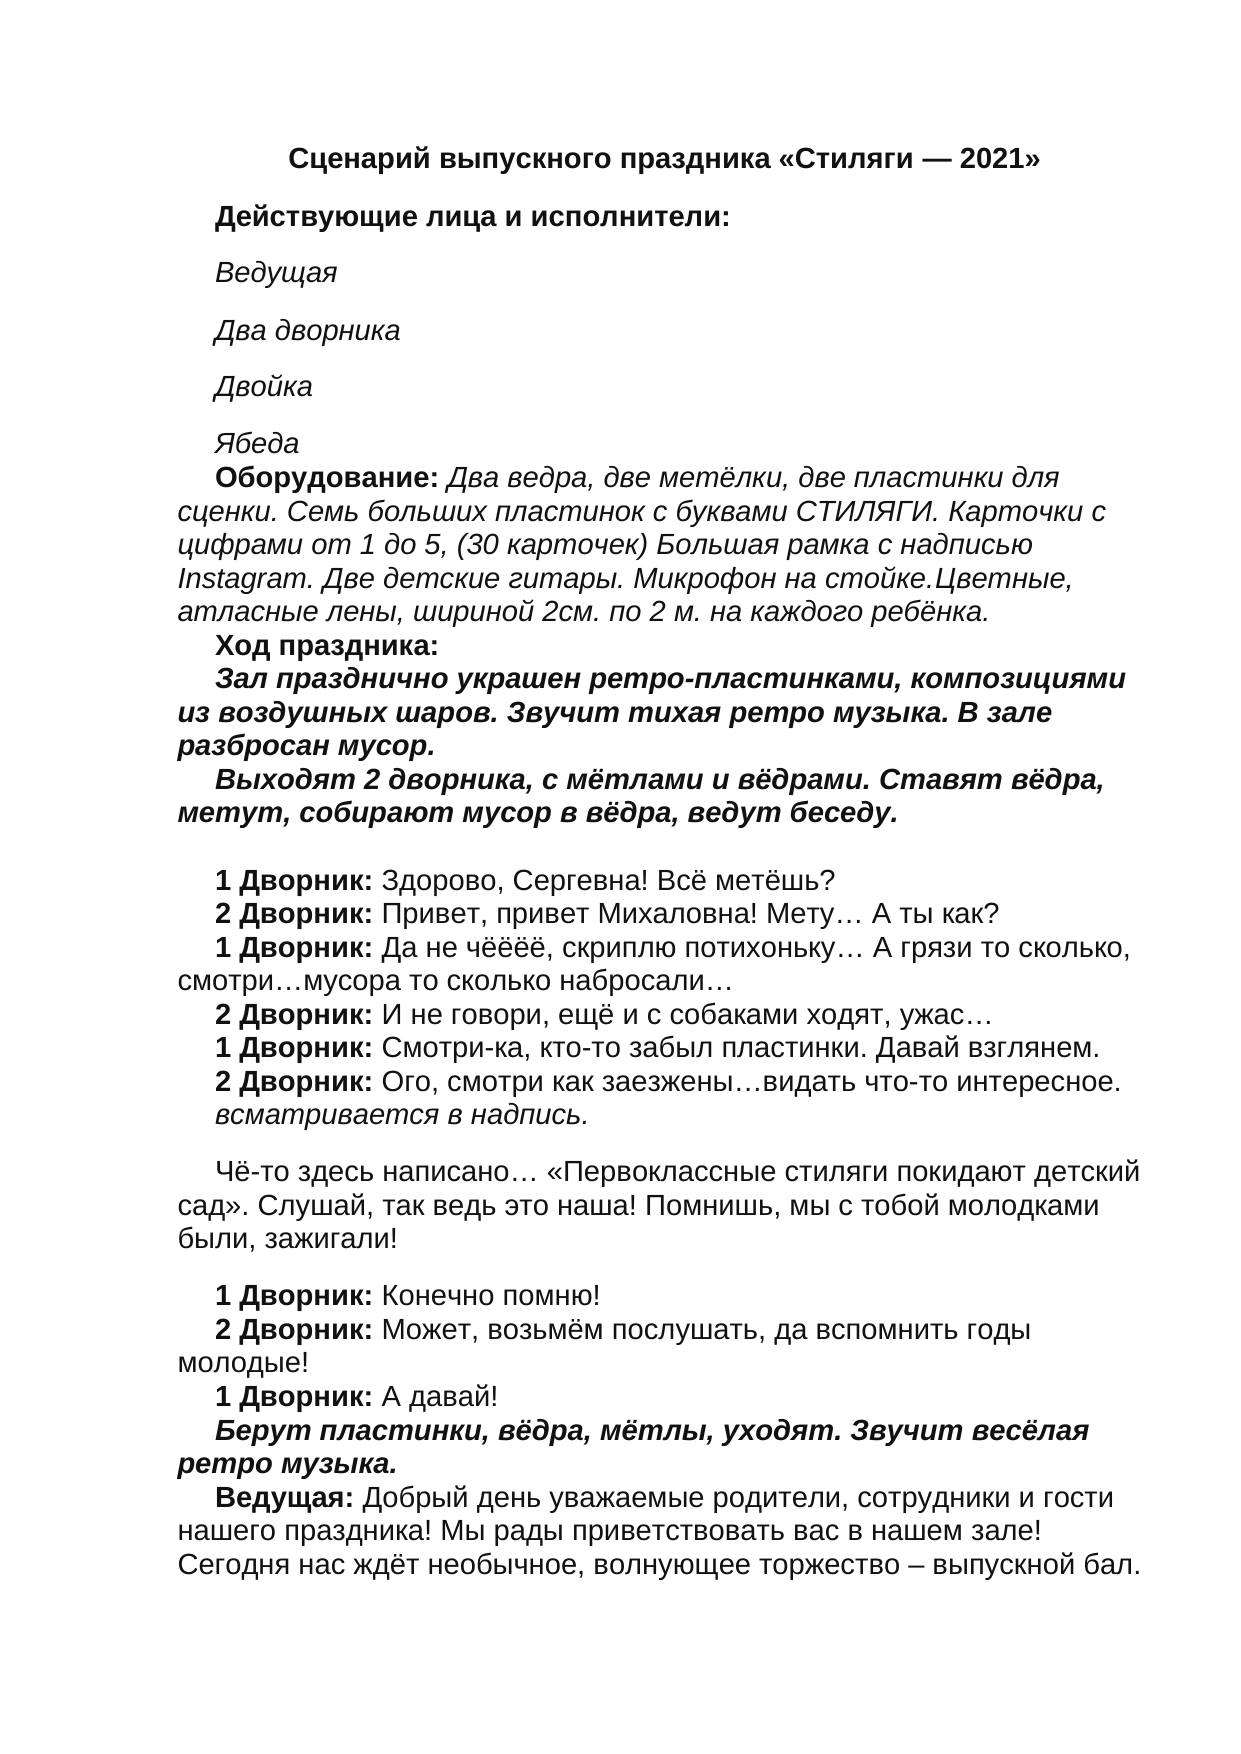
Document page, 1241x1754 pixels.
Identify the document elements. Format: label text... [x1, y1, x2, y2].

text Сценарий выпускного праздника «Стиляги — 2021» [177, 142, 1152, 175]
text Ведущая [177, 256, 1152, 289]
text Берут пластинки, вёдра, мётлы, уходят. Звучит весёлая ретро музыка. [177, 1412, 1152, 1479]
text Действующие лица и исполнители: [177, 198, 1152, 232]
text Оборудование: Два ведра, две метёлки, две пластинки для сценки. Семь больших пластинок с буквами СТИЛЯГИ. Карточки с цифрами от 1 до 5, (30 карточек) Большая рамка с надписью Instagram. Две детские гитары. Микрофон на стойке.Цветные, атласные лены, шириной 2см. по 2 м. на каждого ребёнка. [177, 460, 1152, 628]
text Ябеда [177, 426, 1152, 460]
text 2 Дворник: Привет, привет Михаловна! Мету… А ты как? [177, 896, 1152, 929]
text 1 Дворник: Здорово, Сергевна! Всё метёшь? [177, 862, 1152, 896]
text Выходят 2 дворника, с мётлами и вёдрами. Ставят вёдра, метут, собирают мусор в вёдра, ведут беседу. [177, 762, 1152, 829]
text Зал празднично украшен ретро-пластинками, композициями из воздушных шаров. Звучит тихая ретро музыка. В зале разбросан мусор. [177, 661, 1152, 762]
text 1 Дворник: Да не чёёёё, скриплю потихоньку… А грязи то сколько, смотри…мусора то сколько набросали… [177, 929, 1152, 997]
text 1 Дворник: Смотри-ка, кто-то забыл пластинки. Давай взглянем. [177, 1030, 1152, 1064]
text 2 Дворник: Ого, смотри как заезжены…видать что-то интересное. [177, 1064, 1152, 1097]
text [177, 1479, 1152, 1580]
text Двойка [177, 369, 1152, 403]
text 2 Дворник: И не говори, ещё и с собаками ходят, ужас… [177, 997, 1152, 1030]
text 1 Дворник: А давай! [177, 1379, 1152, 1412]
text всматривается в надпись. [177, 1097, 1152, 1131]
text Два дворника [177, 312, 1152, 346]
text 1 Дворник: Конечно помню! [177, 1278, 1152, 1312]
text Чё-то здесь написано… «Первоклассные стиляги покидают детский сад». Слушай, так ведь это наша! Помнишь, мы с тобой молодками были, зажигали! [177, 1154, 1152, 1255]
text Ход праздника: [177, 628, 1152, 661]
text 2 Дворник: Может, возьмём послушать, да вспомнить годы молодые! [177, 1312, 1152, 1379]
